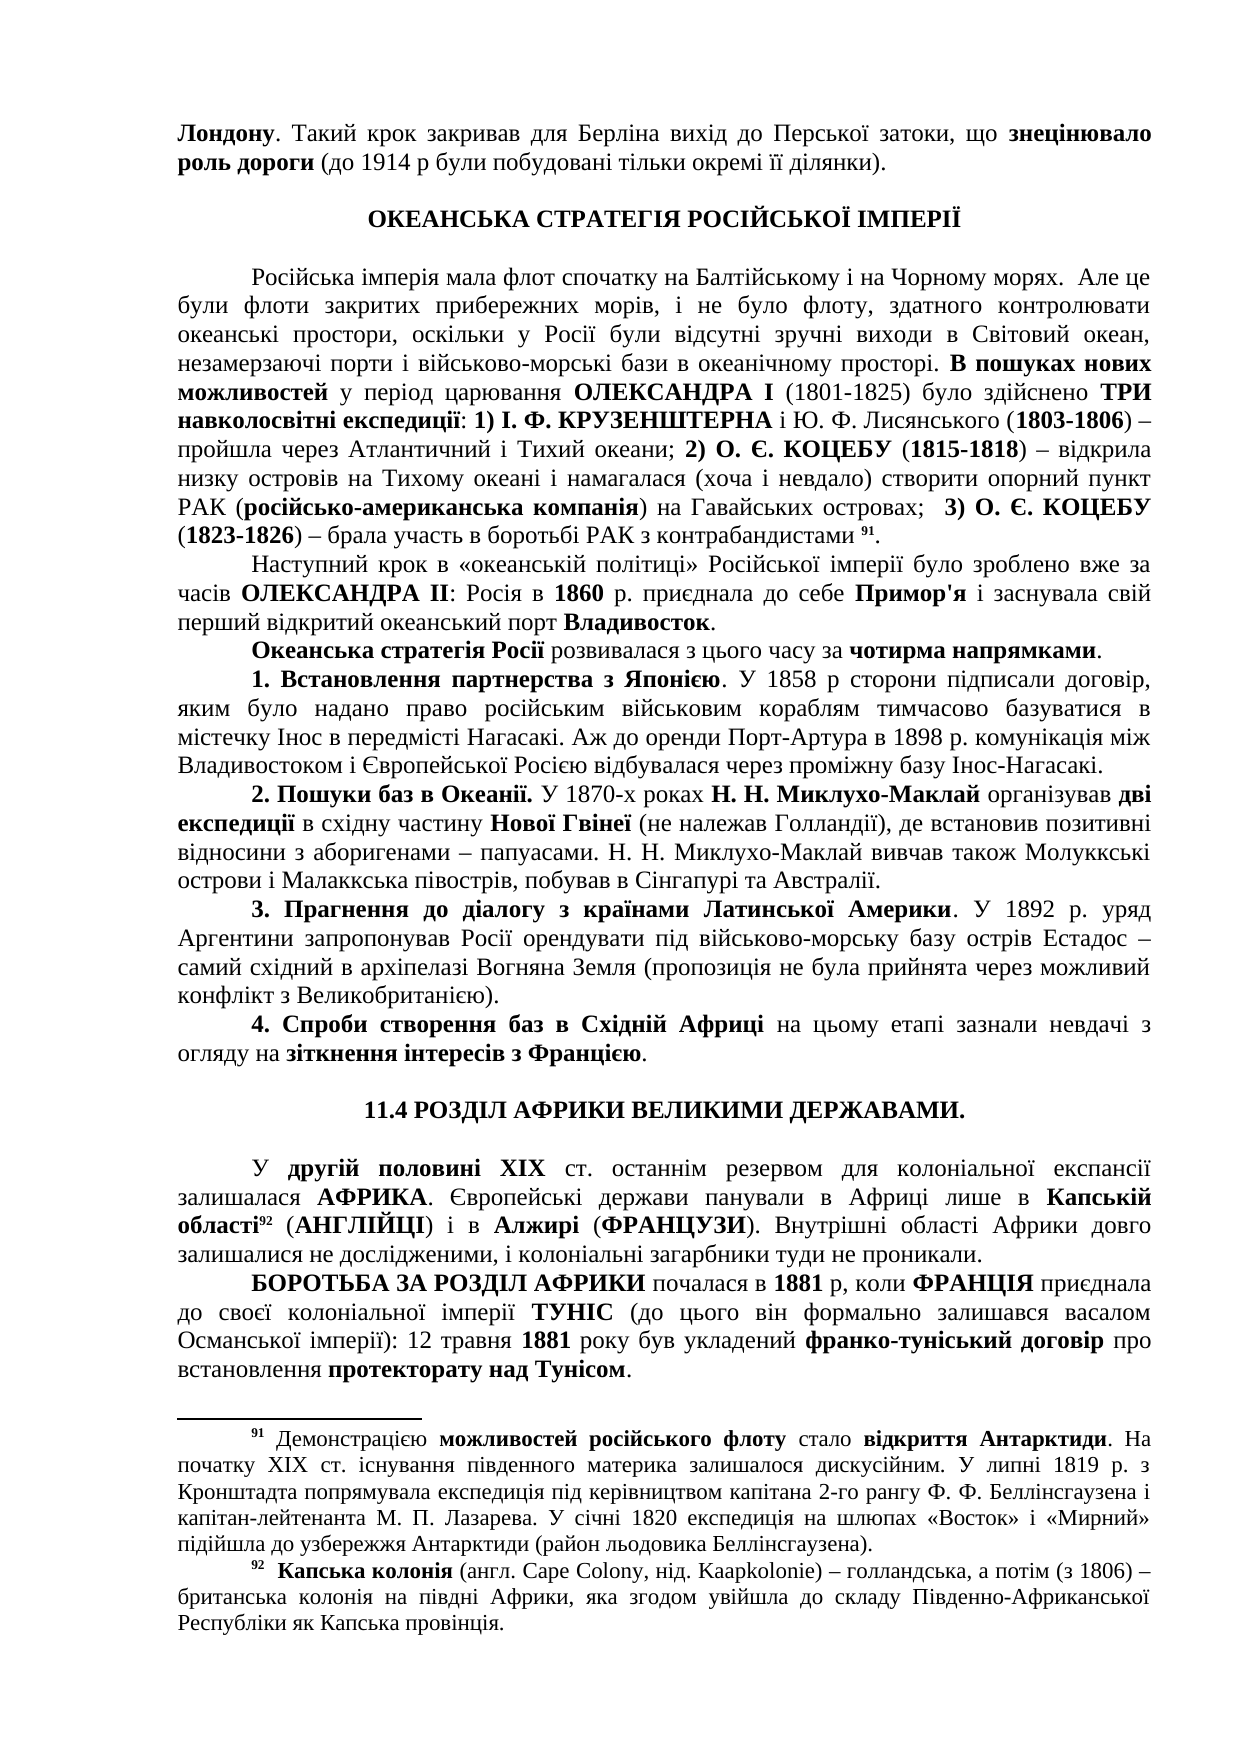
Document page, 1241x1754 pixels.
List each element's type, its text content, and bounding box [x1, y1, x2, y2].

text Океанська стратегія Росії розвивалася з цього часу за чотирма напрямками. [177, 636, 1152, 664]
text У другій половині XIX ст. останнім резервом для колоніальної експансії залишалася АФРИКА. Європейські держави панували в Африці лише в Капській області (АНГЛІЙЦІ) і в Алжирі (ФРАНЦУЗИ). Внутрішні області Африки довго залишалися не дослідженими, і колоніальні загарбники туди не проникали. [177, 1153, 1152, 1268]
text Російська імперія мала флот спочатку на Балтійському і на Чорному морях. Але це були флоти закритих прибережних морів, і не було флоту, здатного контролювати океанські простори, оскільки у Росії були відсутні зручні виходи в Світовий океан, незамерзаючі порти і військово-морські бази в океанічному просторі. В пошуках нових можливостей у період царювання ОЛЕКСАНДРА I (1801-1825) було здійснено ТРИ навколосвітні експедиції: 1) І. Ф. КРУЗЕНШТЕРНА і Ю. Ф. Лисянського (1803-1806) – пройшла через Атлантичний і Тихий океани; 2) О. Є. КОЦЕБУ (1815-1818) – відкрила низку островів на Тихому океані і намагалася (хоча і невдало) створити опорний пункт РАК (російсько-американська компанія) на Гавайських островах; 3) О. Є. КОЦЕБУ (1823-1826) – брала участь в боротьбі РАК з контрабандистами . [177, 262, 1152, 549]
text 1. Встановлення партнерства з Японією. У 1858 р сторони підписали договір, яким було надано право російським військовим кораблям тимчасово базуватися в містечку Інос в передмісті Нагасакі. Аж до оренди Порт-Артура в 1898 р. комунікація між Владивостоком і Європейської Росією відбувалася через проміжну базу Інос-Нагасакі. [177, 664, 1152, 779]
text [177, 118, 1152, 176]
text Наступний крок в «океанській політиці» Російської імперії було зроблено вже за часів ОЛЕКСАНДРА II: Росія в 1860 р. приєднала до себе Примор'я і заснувала свій перший відкритий океанський порт Владивосток. [177, 549, 1152, 636]
text 4. Спроби створення баз в Східній Африці на цьому етапі зазнали невдачі з огляду на зіткнення інтересів з Францією. [177, 1009, 1152, 1067]
text БОРОТЬБА ЗА РОЗДІЛ АФРИКИ почалася в 1881 р, коли ФРАНЦІЯ приєднала до своєї колоніальної імперії ТУНІС (до цього він формально залишався васалом Османської імперії): 12 травня 1881 року був укладений франко-туніський договір про встановлення протекторату над Тунісом. [177, 1268, 1152, 1383]
text ОКЕАНСЬКА СТРАТЕГІЯ РОСІЙСЬКОЇ ІМПЕРІЇ [177, 204, 1152, 233]
text 2. Пошуки баз в Океанії. У 1870-х роках Н. Н. Миклухо-Маклай організував дві експедиції в східну частину Нової Гвінеї (не належав Голландії), де встановив позитивні відносини з аборигенами – папуасами. Н. Н. Миклухо-Маклай вивчав також Молуккські острови і Малаккська півострів, побував в Сінгапурі та Австралії. [177, 779, 1152, 894]
text 11.4 РОЗДІЛ АФРИКИ ВЕЛИКИМИ ДЕРЖАВАМИ. [177, 1096, 1152, 1124]
text 3. Прагнення до діалогу з країнами Латинської Америки. У 1892 р. уряд Аргентини запропонував Росії орендувати під військово-морську базу острів Естадос – самий східний в архіпелазі Вогняна Земля (пропозиція не була прийнята через можливий конфлікт з Великобританією). [177, 894, 1152, 1009]
